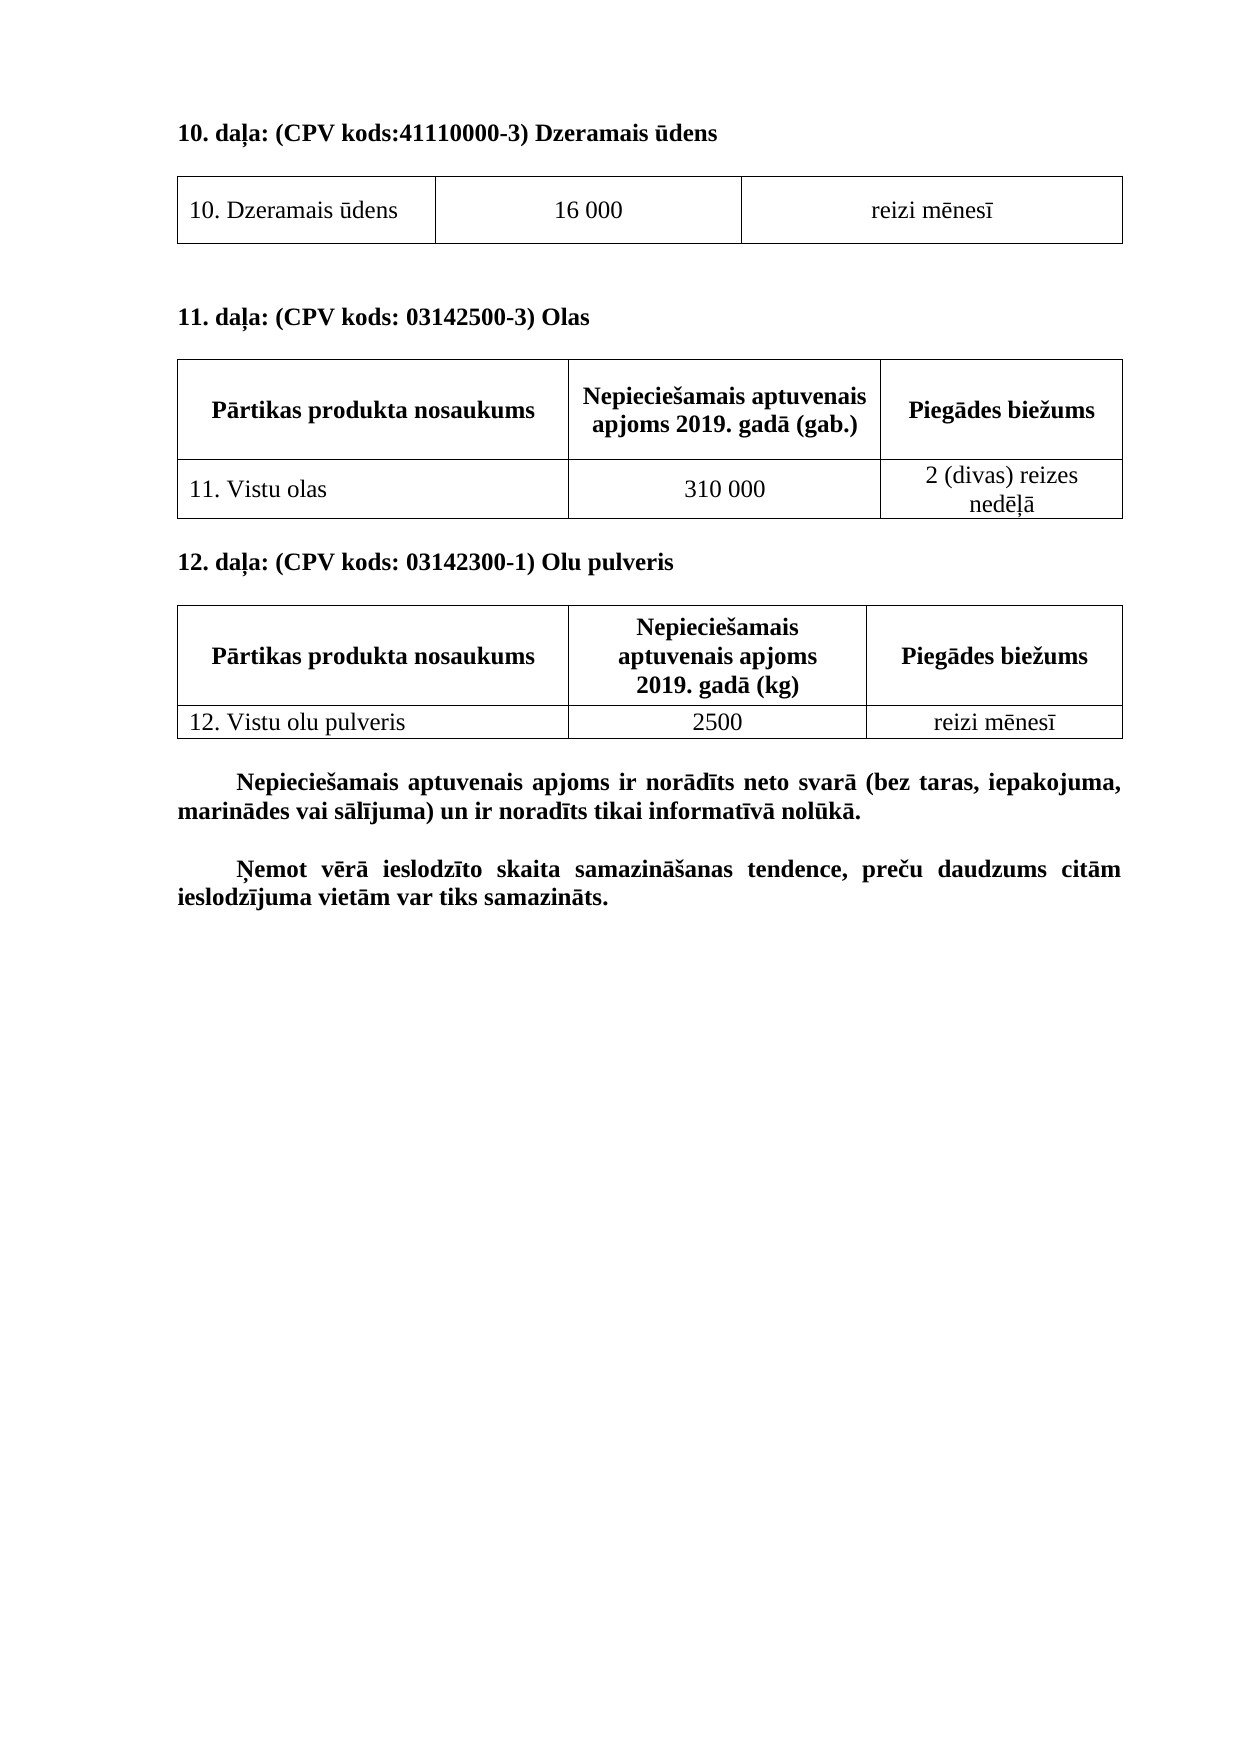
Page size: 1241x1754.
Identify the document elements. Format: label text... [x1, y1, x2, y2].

table_header Pārtikas produkta nosaukums [178, 360, 568, 459]
text Nepieciešamais aptuvenais apjoms ir norādīts neto svarā (bez taras, iepakojuma, marinādes vai sālījuma) un ir noradīts tikai informatīvā nolūkā. [177, 767, 1122, 825]
table_header Pārtikas produkta nosaukums [178, 606, 568, 705]
table_header Nepieciešamais aptuvenais apjoms 2019. gadā (gab.) [569, 360, 880, 459]
table_cell reizi mēnesī [867, 706, 1122, 738]
table_header reizi mēnesī [742, 177, 1122, 243]
text 12. daļa: (CPV kods: 03142300-1) Olu pulveris [177, 547, 1122, 576]
table_header 16 000 [436, 177, 741, 243]
table_header Nepieciešamais aptuvenais apjoms 2019. gadā (kg) [569, 606, 866, 705]
text Ņemot vērā ieslodzīto skaita samazināšanas tendence, preču daudzums citām ieslodzījuma vietām var tiks samazināts. [177, 854, 1122, 911]
table_header Piegādes biežums [867, 606, 1122, 705]
text 11. daļa: (CPV kods: 03142500-3) Olas [177, 302, 1122, 330]
table_header Piegādes biežums [881, 360, 1122, 459]
table_cell 2500 [569, 706, 866, 738]
text 10. daļa: (CPV kods:41110000-3) Dzeramais ūdens [177, 118, 1122, 147]
table_cell 2 (divas) reizes nedēļā [881, 460, 1122, 518]
table_cell 310 000 [569, 460, 880, 518]
table_cell 12. Vistu olu pulveris [178, 706, 568, 738]
table_cell 11. Vistu olas [178, 460, 568, 518]
table_header 10. Dzeramais ūdens [178, 177, 435, 243]
